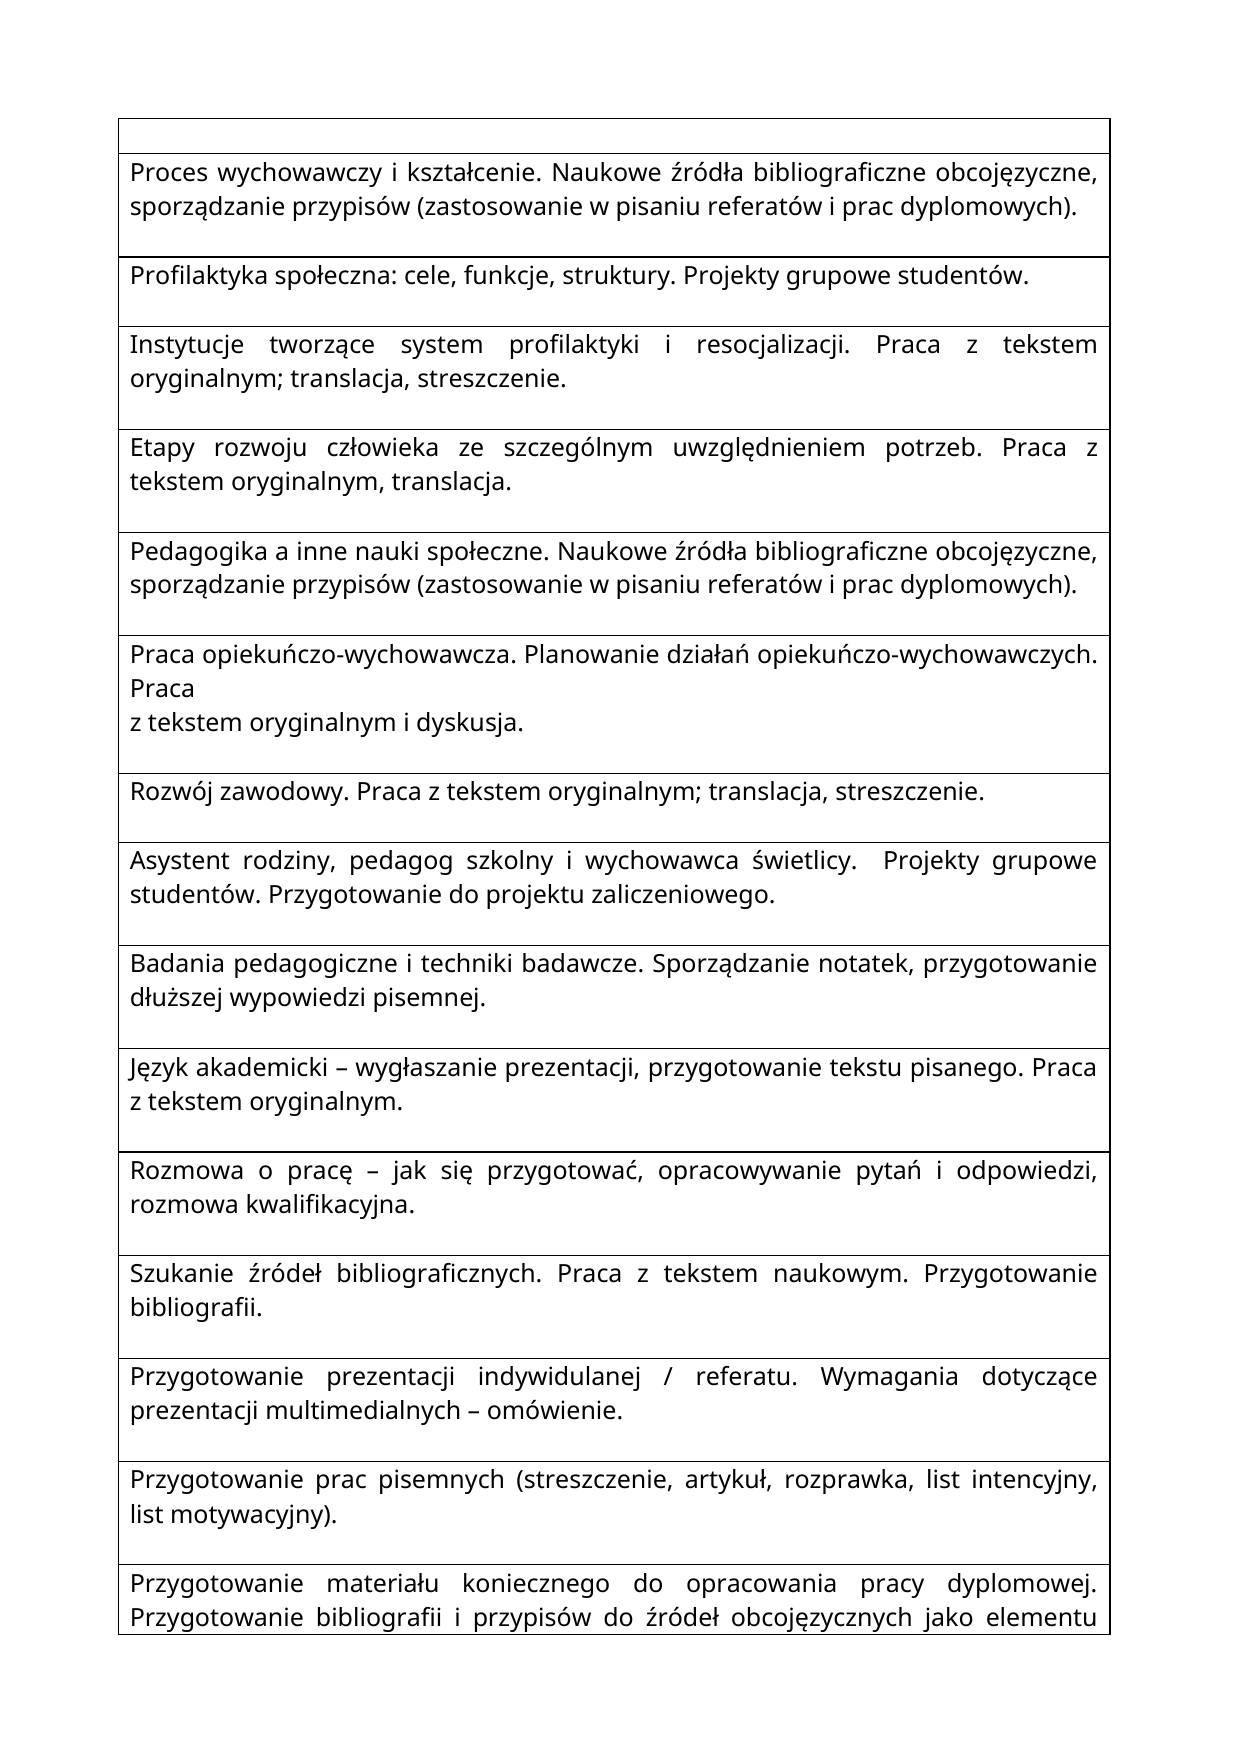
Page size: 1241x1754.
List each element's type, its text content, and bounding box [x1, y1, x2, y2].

table_cell Przygotowanie prezentacji indywidulanej / referatu. Wymagania dotyczące prezentacji multimedialnych – omówienie. [119, 1359, 1109, 1461]
table_cell Rozmowa o pracę – jak się przygotować, opracowywanie pytań i odpowiedzi, rozmowa kwalifikacyjna. [119, 1153, 1109, 1255]
table_cell Badania pedagogiczne i techniki badawcze. Sporządzanie notatek, przygotowanie dłuższej wypowiedzi pisemnej. [119, 946, 1109, 1048]
table_cell Przygotowanie prac pisemnych (streszczenie, artykuł, rozprawka, list intencyjny, list motywacyjny). [119, 1462, 1109, 1564]
table_cell Asystent rodziny, pedagog szkolny i wychowawca świetlicy. Projekty grupowe studentów. Przygotowanie do projektu zaliczeniowego. [119, 843, 1109, 945]
table_cell Instytucje tworzące system profilaktyki i resocjalizacji. Praca z tekstem oryginalnym; translacja, streszczenie. [119, 327, 1109, 429]
table_cell Pedagogika a inne nauki społeczne. Naukowe źródła bibliograficzne obcojęzyczne, sporządzanie przypisów (zastosowanie w pisaniu referatów i prac dyplomowych). [119, 533, 1109, 635]
table_cell Szukanie źródeł bibliograficznych. Praca z tekstem naukowym. Przygotowanie bibliografii. [119, 1256, 1109, 1358]
table_cell Rozwój zawodowy. Praca z tekstem oryginalnym; translacja, streszczenie. [119, 774, 1109, 842]
table_cell Proces wychowawczy i kształcenie. Naukowe źródła bibliograficzne obcojęzyczne, sporządzanie przypisów (zastosowanie w pisaniu referatów i prac dyplomowych). [119, 154, 1109, 256]
table_cell Etapy rozwoju człowieka ze szczególnym uwzględnieniem potrzeb. Praca z tekstem oryginalnym, translacja. [119, 430, 1109, 532]
table_cell Profilaktyka społeczna: cele, funkcje, struktury. Projekty grupowe studentów. [119, 258, 1109, 326]
table_cell Język akademicki – wygłaszanie prezentacji, przygotowanie tekstu pisanego. Praca z tekstem oryginalnym. [119, 1049, 1109, 1151]
table_cell Praca opiekuńczo-wychowawcza. Planowanie działań opiekuńczo-wychowawczych. Praca z tekstem oryginalnym i dyskusja. [119, 636, 1109, 773]
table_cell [119, 1565, 1109, 1633]
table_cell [119, 119, 1109, 153]
